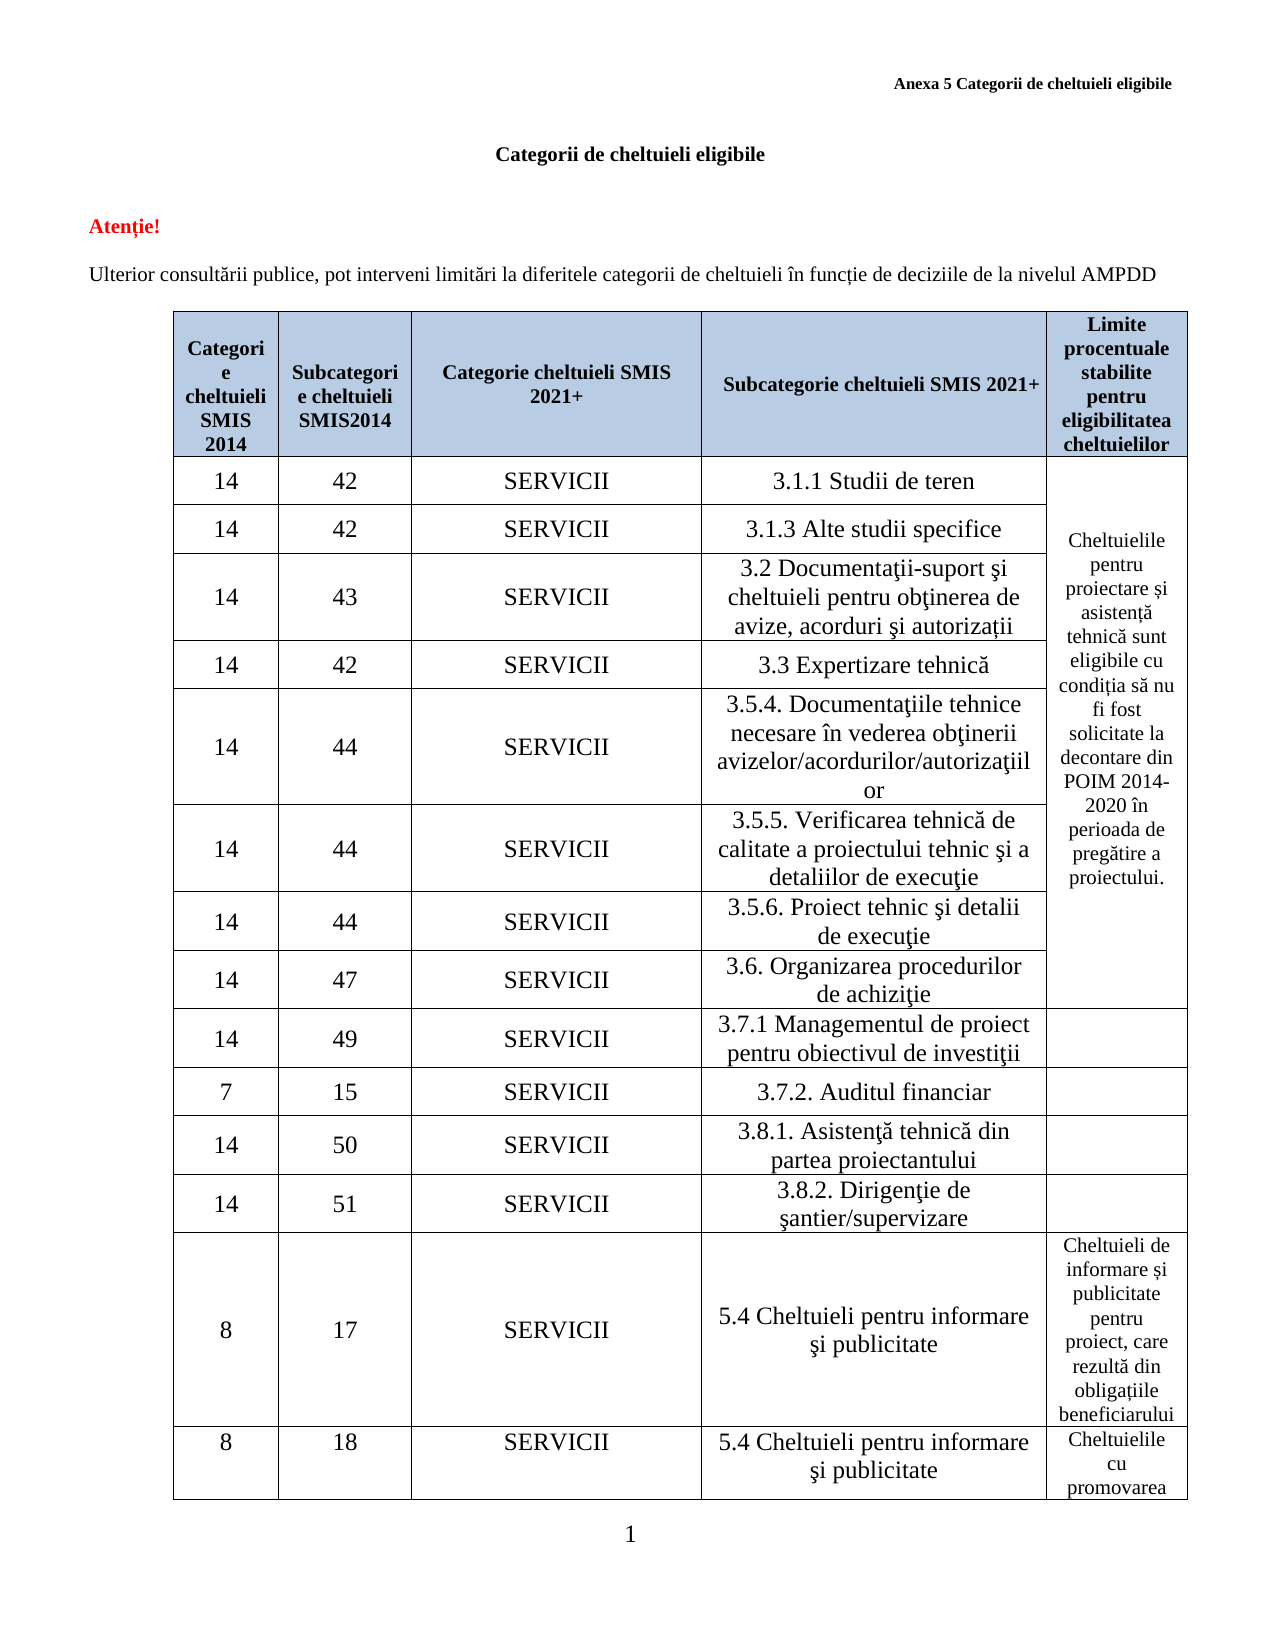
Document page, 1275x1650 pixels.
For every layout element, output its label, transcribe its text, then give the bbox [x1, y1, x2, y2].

table_header Subcategorie cheltuieli SMIS2014 [279, 312, 411, 456]
table_cell 44 [279, 892, 411, 950]
table_cell 14 [174, 1009, 278, 1067]
table_cell 49 [279, 1009, 411, 1067]
table_cell 3.5.4. Documentaţiile tehnice necesare în vederea obţinerii avizelor/acordurilor/autorizaţiilor [702, 689, 1046, 804]
table_cell SERVICII [412, 689, 701, 804]
table_cell 14 [174, 1175, 278, 1232]
table_cell SERVICII [412, 1175, 701, 1232]
table_cell 3.6. Organizarea procedurilor de achiziţie [702, 951, 1046, 1008]
table_cell 14 [174, 951, 278, 1008]
table_cell 3.7.1 Managementul de proiect pentru obiectivul de investiţii [702, 1009, 1046, 1067]
table_cell 14 [174, 805, 278, 891]
table_cell 14 [174, 689, 278, 804]
table_cell SERVICII [412, 554, 701, 640]
table_cell 47 [279, 951, 411, 1008]
table_cell SERVICII [412, 641, 701, 688]
table_cell SERVICII [412, 892, 701, 950]
table_cell SERVICII [412, 805, 701, 891]
text Atenție! [89, 214, 1172, 238]
table_header Limite procentuale stabilite pentru eligibilitatea cheltuielilor [1047, 312, 1187, 456]
table_cell 3.1.3 Alte studii specifice [702, 505, 1046, 552]
table_cell 15 [279, 1068, 411, 1115]
table_cell 14 [174, 1116, 278, 1174]
table_cell 50 [279, 1116, 411, 1174]
table_cell 3.3 Expertizare tehnică [702, 641, 1046, 688]
table_cell SERVICII [412, 1233, 701, 1426]
table_cell [1047, 1009, 1187, 1067]
table_cell 3.2 Documentaţii-suport şi cheltuieli pentru obţinerea de avize, acorduri şi autorizații [702, 554, 1046, 640]
table_cell 3.5.6. Proiect tehnic şi detalii de execuţie [702, 892, 1046, 950]
table_cell 14 [174, 505, 278, 552]
table_cell 3.8.2. Dirigenţie de şantier/supervizare [702, 1175, 1046, 1232]
table_cell 18 [279, 1427, 411, 1499]
table_cell Cheltuielile pentru proiectare și asistență tehnică sunt eligibile cu condiția să nu fi fost solicitate la decontare din POIM 2014-2020 în perioada de pregătire a proiectului. [1047, 457, 1187, 1008]
table_cell 42 [279, 641, 411, 688]
table_cell 3.8.1. Asistenţă tehnică din partea proiectantului [702, 1116, 1046, 1174]
table_header Categorie cheltuieli SMIS 2014 [174, 312, 278, 456]
table_cell 8 [174, 1427, 278, 1499]
table_cell [1047, 1175, 1187, 1232]
table_cell 14 [174, 457, 278, 504]
table_cell 42 [279, 505, 411, 552]
table_cell 8 [174, 1233, 278, 1426]
table_cell 5.4 Cheltuieli pentru informare şi publicitate [702, 1233, 1046, 1426]
table_cell 44 [279, 805, 411, 891]
table_cell 3.5.5. Verificarea tehnică de calitate a proiectului tehnic şi a detaliilor de execuţie [702, 805, 1046, 891]
table_cell 7 [174, 1068, 278, 1115]
table_cell SERVICII [412, 1068, 701, 1115]
table_cell SERVICII [412, 505, 701, 552]
table_cell SERVICII [412, 1427, 701, 1499]
table_cell 43 [279, 554, 411, 640]
table_cell [1047, 1116, 1187, 1174]
table_cell 5.4 Cheltuieli pentru informare şi publicitate [702, 1427, 1046, 1499]
table_cell 14 [174, 892, 278, 950]
table_cell SERVICII [412, 951, 701, 1008]
table_header Subcategorie cheltuieli SMIS 2021+ [702, 312, 1046, 456]
table_cell 14 [174, 554, 278, 640]
table_cell 44 [279, 689, 411, 804]
table_cell Cheltuielile cu promovarea obiectivului de investitie [1047, 1427, 1187, 1499]
text Categorii de cheltuieli eligibile [89, 142, 1172, 166]
table_cell [1047, 1068, 1187, 1115]
table_cell Cheltuieli de informare și publicitate pentru proiect, care rezultă din obligațiile beneficiarului [1047, 1233, 1187, 1426]
table_cell 3.7.2. Auditul financiar [702, 1068, 1046, 1115]
text Ulterior consultării publice, pot interveni limitări la diferitele categorii de cheltuieli în funcție de deciziile de la nivelul AMPDD [89, 262, 1172, 286]
table_cell SERVICII [412, 457, 701, 504]
table_cell 3.1.1 Studii de teren [702, 457, 1046, 504]
table_cell SERVICII [412, 1009, 701, 1067]
table_cell 17 [279, 1233, 411, 1426]
table_cell 14 [174, 641, 278, 688]
table_cell 51 [279, 1175, 411, 1232]
table_header Categorie cheltuieli SMIS 2021+ [412, 312, 701, 456]
table_cell SERVICII [412, 1116, 701, 1174]
table_cell 42 [279, 457, 411, 504]
